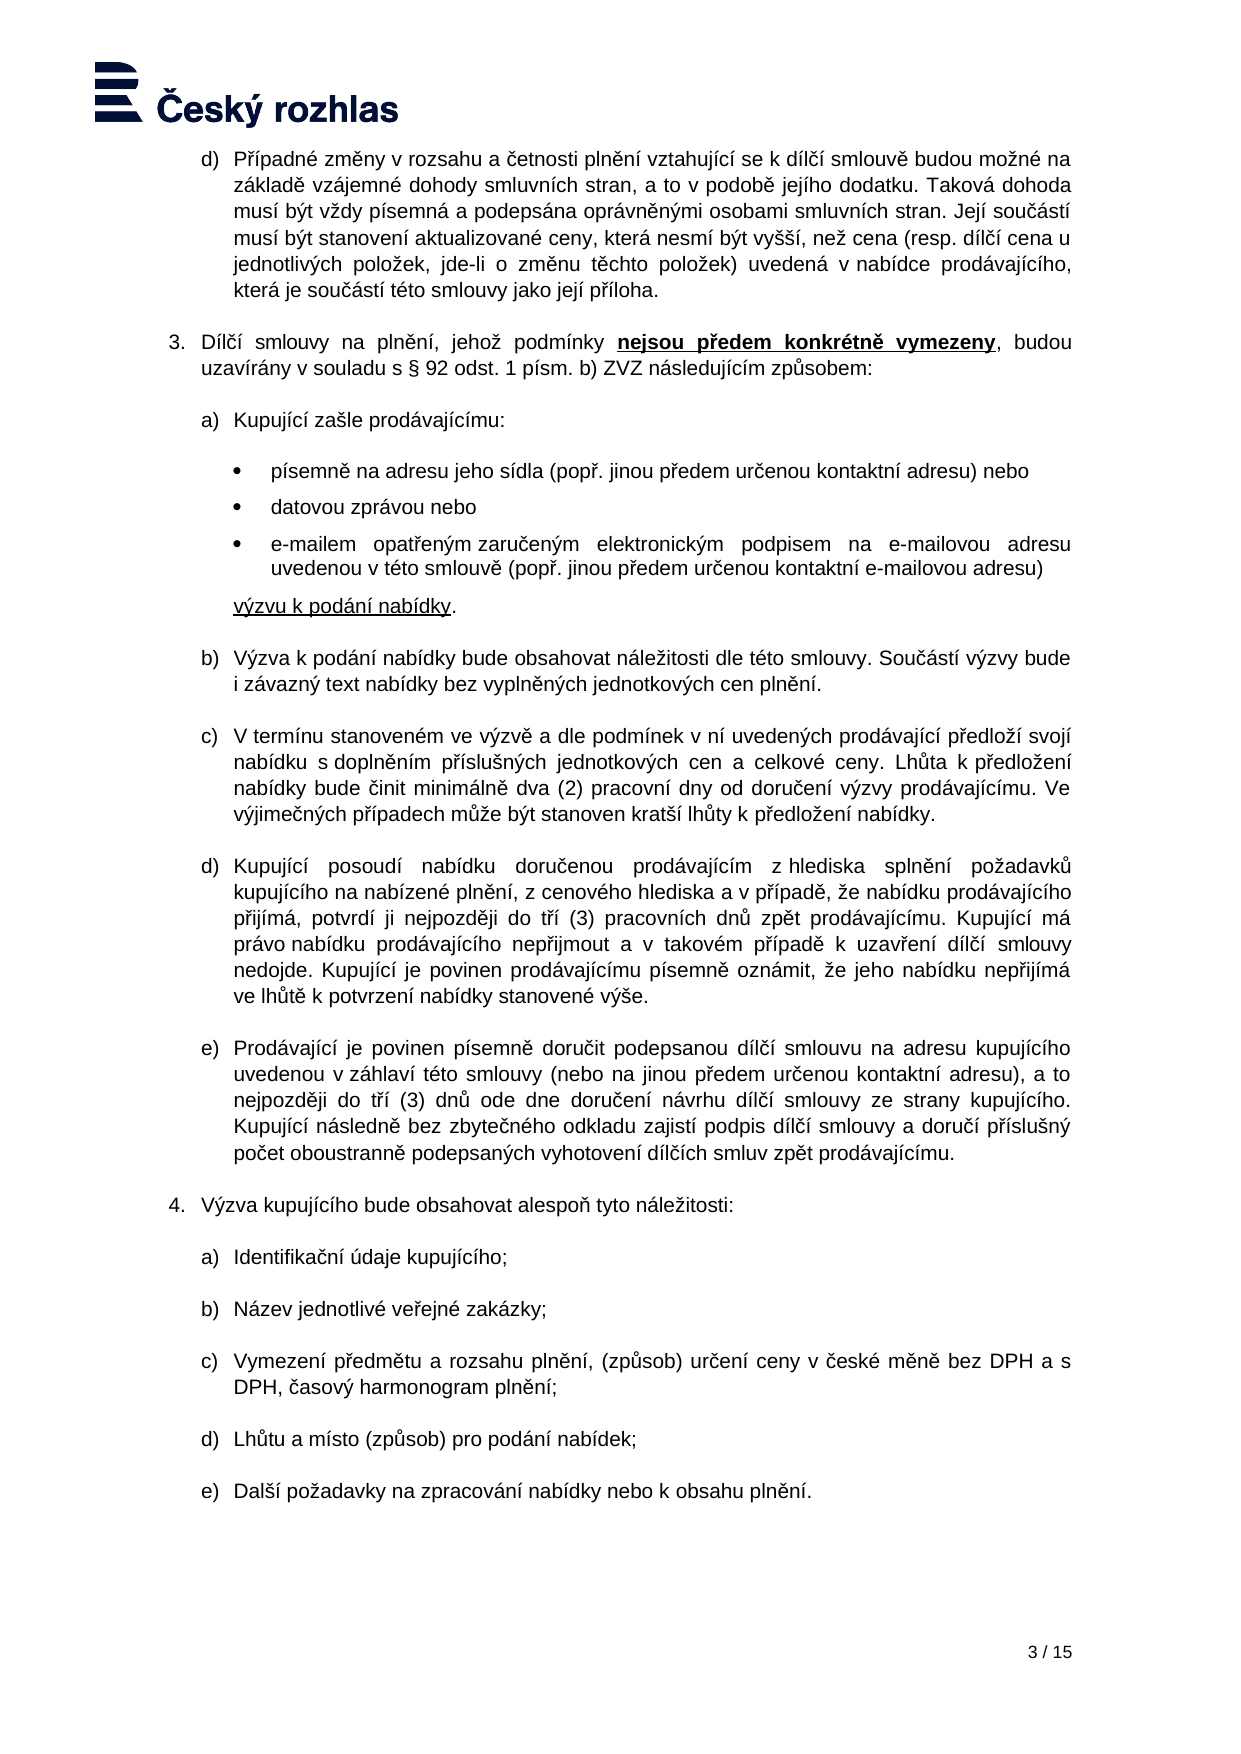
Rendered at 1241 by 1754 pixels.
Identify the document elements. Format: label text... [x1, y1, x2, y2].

list Výzva k podání nabídky bude obsahovat náležitosti dle této smlouvy. Součástí výzvy bude i závazný text nabídky bez vyplněných jednotkových cen plnění. [201, 644, 1072, 696]
list výzvu k podání nabídky. [233, 592, 1072, 618]
list datovou zprávou nebo [233, 495, 1072, 519]
list písemně na adresu jeho sídla (popř. jinou předem určenou kontaktní adresu) nebo [233, 458, 1072, 483]
list Název jednotlivé veřejné zakázky; [201, 1295, 1072, 1321]
list Prodávající je povinen písemně doručit podepsanou dílčí smlouvu na adresu kupujícího uvedenou v záhlaví této smlouvy (nebo na jinou předem určenou kontaktní adresu), a to nejpozději do tří (3) dnů ode dne doručení návrhu dílčí smlouvy ze strany kupujícího. Kupující následně bez zbytečného odkladu zajistí podpis dílčí smlouvy a doručí příslušný počet oboustranně podepsaných vyhotovení dílčích smluv zpět prodávajícímu. [201, 1035, 1072, 1165]
list e-mailem opatřeným zaručeným elektronickým podpisem na e-mailovou adresu uvedenou v této smlouvě (popř. jinou předem určenou kontaktní e-mailovou adresu) [233, 532, 1072, 580]
list Další požadavky na zpracování nabídky nebo k obsahu plnění. [201, 1478, 1072, 1504]
list V termínu stanoveném ve výzvě a dle podmínek v ní uvedených prodávající předloží svojí nabídku s doplněním příslušných jednotkových cen a celkové ceny. Lhůta k předložení nabídky bude činit minimálně dva (2) pracovní dny od doručení výzvy prodávajícímu. Ve výjimečných případech může být stanoven kratší lhůty k předložení nabídky. [201, 722, 1072, 827]
list Identifikační údaje kupujícího; [201, 1243, 1072, 1269]
list Kupující posoudí nabídku doručenou prodávajícím z hlediska splnění požadavků kupujícího na nabízené plnění, z cenového hlediska a v případě, že nabídku prodávajícího přijímá, potvrdí ji nejpozději do tří (3) pracovních dnů zpět prodávajícímu. Kupující má právo nabídku prodávajícího nepřijmout a v takovém případě k uzavření dílčí smlouvy nedojde. Kupující je povinen prodávajícímu písemně oznámit, že jeho nabídku nepřijímá ve lhůtě k potvrzení nabídky stanovené výše. [201, 853, 1072, 1009]
list Dílčí smlouvy na plnění, jehož podmínky nejsou předem konkrétně vymezeny, budou uzavírány v souladu s § 92 odst. 1 písm. b) ZVZ následujícím způsobem: [168, 328, 1072, 380]
list Lhůtu a místo (způsob) pro podání nabídek; [201, 1426, 1072, 1452]
list Vymezení předmětu a rozsahu plnění, (způsob) určení ceny v české měně bez DPH a s DPH, časový harmonogram plnění; [201, 1347, 1072, 1399]
list Kupující zašle prodávajícímu: [201, 406, 1072, 432]
picture [95, 62, 398, 128]
list Případné změny v rozsahu a četnosti plnění vztahující se k dílčí smlouvě budou možné na základě vzájemné dohody smluvních stran, a to v podobě jejího dodatku. Taková dohoda musí být vždy písemná a podepsána oprávněnými osobami smluvních stran. Její součástí musí být stanovení aktualizované ceny, která nesmí být vyšší, než cena (resp. dílčí cena u jednotlivých položek, jde-li o změnu těchto položek) uvedená v nabídce prodávajícího, která je součástí této smlouvy jako její příloha. [201, 146, 1072, 302]
list Výzva kupujícího bude obsahovat alespoň tyto náležitosti: [168, 1191, 1072, 1217]
